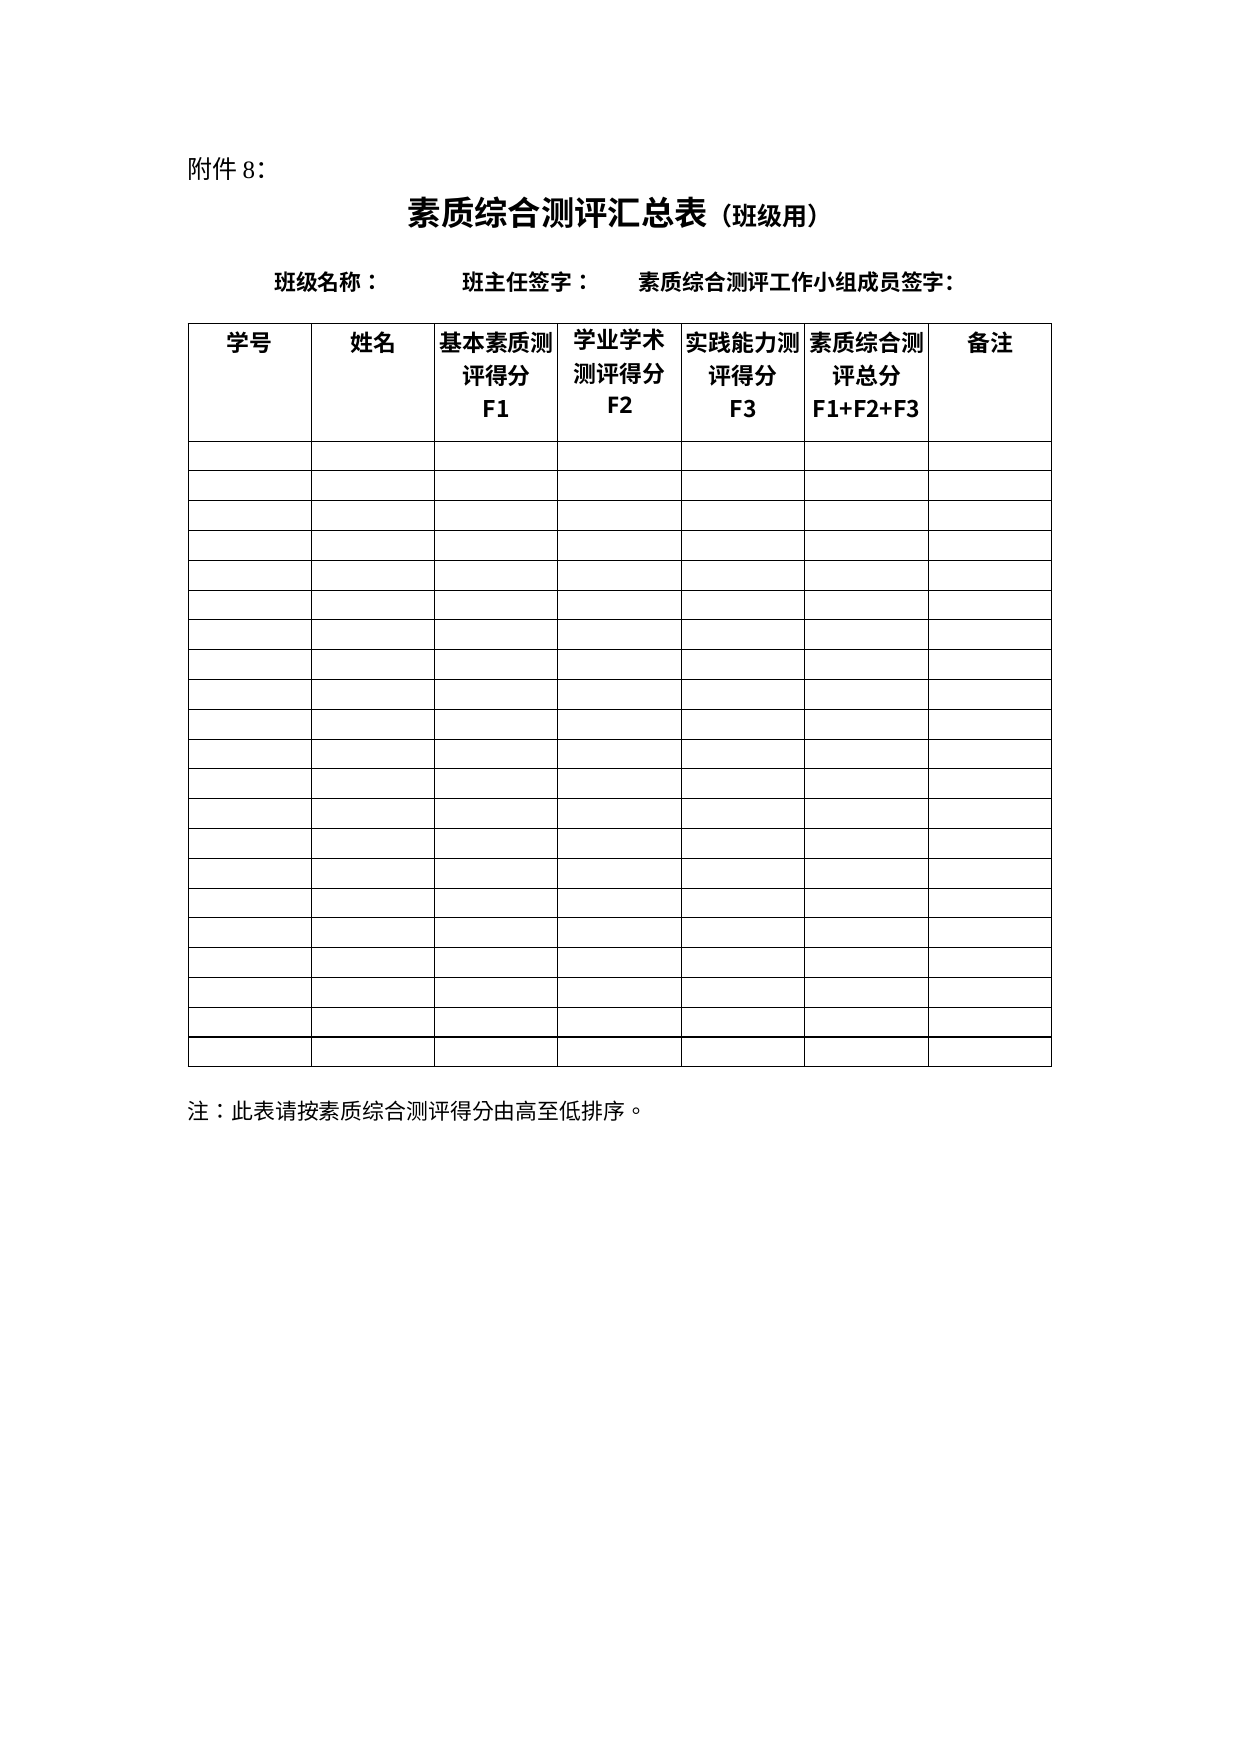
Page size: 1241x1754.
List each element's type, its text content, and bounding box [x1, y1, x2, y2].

table_cell [929, 948, 1051, 977]
table_cell [435, 471, 557, 500]
table_cell [435, 889, 557, 917]
table_cell [682, 978, 804, 1007]
table_cell [805, 591, 928, 619]
table_cell [805, 501, 928, 530]
table_cell [682, 680, 804, 709]
table_cell [929, 442, 1051, 470]
text 附件8： [187, 150, 1053, 186]
table_cell [805, 531, 928, 560]
table_cell [929, 799, 1051, 828]
table_cell [312, 948, 434, 977]
table_cell [558, 650, 681, 679]
table_cell [558, 680, 681, 709]
table_cell [435, 918, 557, 947]
table_cell [435, 650, 557, 679]
table_cell [558, 501, 681, 530]
table_cell [682, 799, 804, 828]
table_cell [189, 650, 311, 679]
table_cell [929, 918, 1051, 947]
table_cell [682, 1038, 804, 1066]
table_cell [682, 471, 804, 500]
table_cell [189, 1038, 311, 1066]
table_cell [682, 1008, 804, 1036]
table_cell [805, 859, 928, 887]
table_cell [312, 978, 434, 1007]
table_cell [805, 889, 928, 917]
table_cell [435, 442, 557, 470]
table_cell [435, 740, 557, 768]
table_cell [189, 859, 311, 887]
table_cell [682, 561, 804, 589]
table_cell [805, 918, 928, 947]
table_cell [558, 829, 681, 858]
table_cell [682, 591, 804, 619]
table_cell [682, 650, 804, 679]
table_cell [805, 710, 928, 738]
table_cell [312, 471, 434, 500]
table_cell [929, 680, 1051, 709]
table_cell [435, 799, 557, 828]
table_cell [558, 442, 681, 470]
table_cell [312, 650, 434, 679]
table_header 学业学术 测评得分 F2 [558, 324, 681, 441]
table_cell [929, 889, 1051, 917]
table_cell [929, 1008, 1051, 1036]
table_cell [435, 591, 557, 619]
table_cell [682, 948, 804, 977]
table_cell [435, 531, 557, 560]
table_cell [189, 680, 311, 709]
table_cell [435, 710, 557, 738]
table_cell [189, 531, 311, 560]
table_cell [435, 1008, 557, 1036]
table_cell [682, 531, 804, 560]
table_cell [682, 620, 804, 649]
table_header 备注 [929, 324, 1051, 441]
table_header 学号 [189, 324, 311, 441]
table_cell [435, 501, 557, 530]
table_header 基本素质测评得分 F1 [435, 324, 557, 441]
table_cell [312, 620, 434, 649]
table_cell [682, 501, 804, 530]
table_cell [312, 501, 434, 530]
table_cell [312, 829, 434, 858]
table_cell [558, 918, 681, 947]
table_header 实践能力测评得分 F3 [682, 324, 804, 441]
table_cell [805, 650, 928, 679]
table_cell [312, 591, 434, 619]
table_cell [312, 1038, 434, 1066]
table_cell [929, 859, 1051, 887]
table_cell [805, 561, 928, 589]
table_cell [435, 620, 557, 649]
table_cell [558, 948, 681, 977]
table_cell [805, 829, 928, 858]
table_cell [189, 948, 311, 977]
table_cell [189, 829, 311, 858]
table_cell [805, 471, 928, 500]
table_cell [805, 1038, 928, 1066]
table_cell [929, 620, 1051, 649]
table_cell [558, 740, 681, 768]
table_cell [805, 620, 928, 649]
text 素质综合测评汇总表（班级用） [187, 186, 1053, 234]
table_cell [558, 978, 681, 1007]
table_cell [558, 531, 681, 560]
table_header 姓名 [312, 324, 434, 441]
table_cell [312, 799, 434, 828]
table_header 素质综合测评总分 F1+F2+F3 [805, 324, 928, 441]
table_cell [558, 769, 681, 798]
table_cell [189, 710, 311, 738]
table_cell [558, 561, 681, 589]
table_cell [558, 471, 681, 500]
table_cell [312, 561, 434, 589]
table_cell [435, 829, 557, 858]
table_cell [929, 829, 1051, 858]
table_cell [312, 1008, 434, 1036]
table_cell [805, 680, 928, 709]
table_cell [682, 889, 804, 917]
table_cell [435, 978, 557, 1007]
table_cell [805, 1008, 928, 1036]
table_cell [435, 859, 557, 887]
table_cell [312, 859, 434, 887]
table_cell [682, 710, 804, 738]
table_cell [558, 889, 681, 917]
table_cell [189, 620, 311, 649]
table_cell [558, 799, 681, 828]
table_cell [558, 591, 681, 619]
table_cell [929, 471, 1051, 500]
table_cell [435, 769, 557, 798]
table_cell [189, 471, 311, 500]
table_cell [682, 442, 804, 470]
table_cell [805, 769, 928, 798]
table_cell [189, 740, 311, 768]
table_cell [312, 680, 434, 709]
text 注：此表请按素质综合测评得分由高至低排序。 [187, 1094, 1053, 1126]
text 班级名称： 班主任签字： 素质综合测评工作小组成员签字： [187, 265, 1053, 297]
table_cell [312, 531, 434, 560]
table_cell [189, 591, 311, 619]
table_cell [929, 561, 1051, 589]
table_cell [558, 1008, 681, 1036]
table_cell [805, 442, 928, 470]
table_cell [929, 650, 1051, 679]
table_cell [312, 769, 434, 798]
table_cell [189, 442, 311, 470]
table_cell [189, 501, 311, 530]
table_cell [558, 1038, 681, 1066]
table_cell [312, 740, 434, 768]
table_cell [189, 769, 311, 798]
table_cell [929, 710, 1051, 738]
table_cell [682, 829, 804, 858]
table_cell [929, 501, 1051, 530]
table_cell [929, 740, 1051, 768]
table_cell [558, 620, 681, 649]
table_cell [189, 561, 311, 589]
table_cell [189, 918, 311, 947]
table_cell [929, 531, 1051, 560]
table_cell [558, 710, 681, 738]
table_cell [435, 1038, 557, 1066]
table_cell [312, 710, 434, 738]
table_cell [435, 948, 557, 977]
table_cell [312, 918, 434, 947]
table_cell [805, 799, 928, 828]
table_cell [189, 978, 311, 1007]
table_cell [312, 889, 434, 917]
table_cell [929, 769, 1051, 798]
table_cell [929, 978, 1051, 1007]
table_cell [435, 561, 557, 589]
table_cell [929, 591, 1051, 619]
table_cell [682, 859, 804, 887]
table_cell [682, 740, 804, 768]
table_cell [558, 859, 681, 887]
table_cell [189, 889, 311, 917]
table_cell [805, 978, 928, 1007]
table_cell [189, 1008, 311, 1036]
table_cell [805, 948, 928, 977]
table_cell [189, 799, 311, 828]
table_cell [682, 918, 804, 947]
table_cell [312, 442, 434, 470]
table_cell [805, 740, 928, 768]
table_cell [435, 680, 557, 709]
table_cell [929, 1038, 1051, 1066]
table_cell [682, 769, 804, 798]
